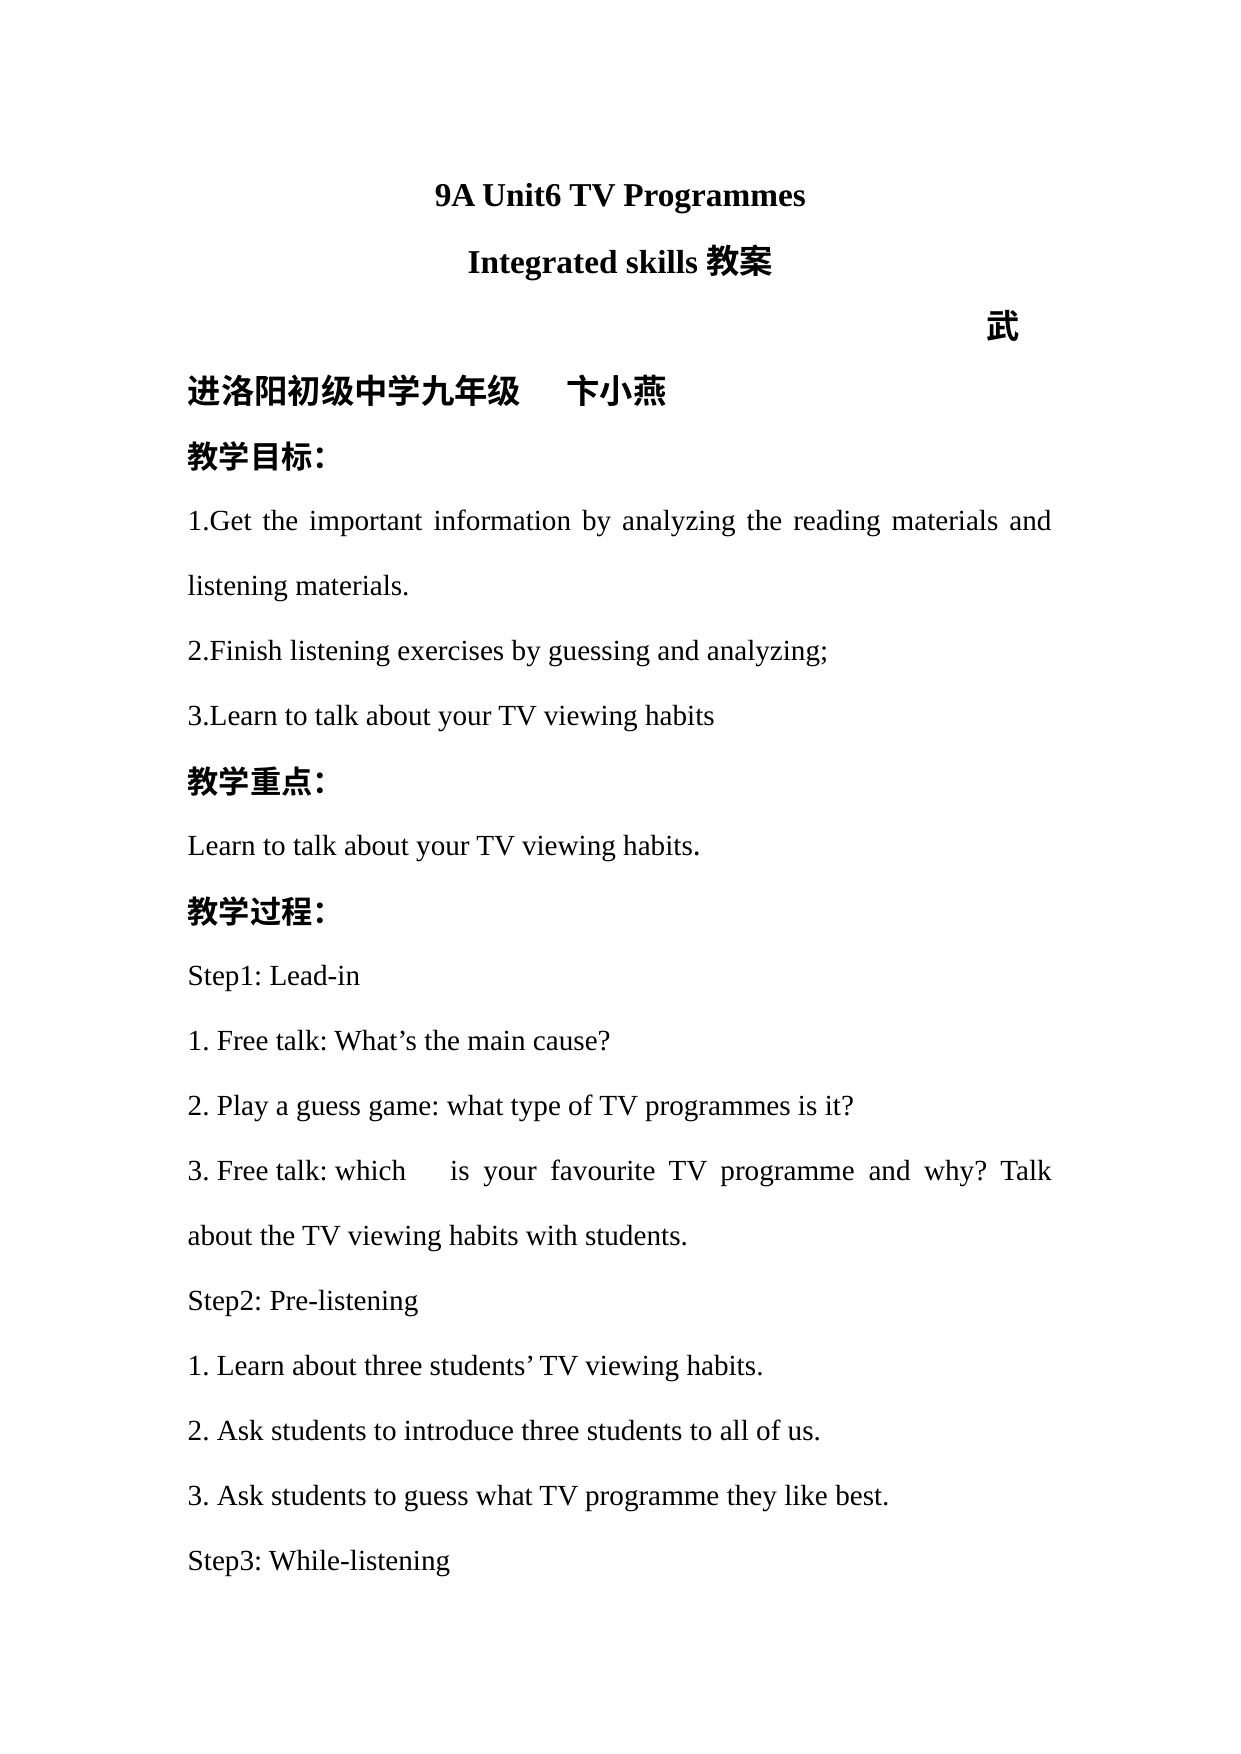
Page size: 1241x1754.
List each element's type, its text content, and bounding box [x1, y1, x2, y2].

text 教学目标： [187, 422, 1053, 487]
text 1.Get the important information by analyzing the reading materials and listening materials. [187, 487, 1053, 617]
text 2.Finish listening exercises by guessing and analyzing; [187, 617, 1053, 682]
text 9A Unit6 TV Programmes [187, 162, 1053, 227]
text Integrated skills 教案 [187, 227, 1053, 292]
text Learn to talk about your TV viewing habits. [187, 812, 1053, 877]
list Ask students to guess what TV programme they like best. [187, 1462, 1053, 1527]
text 教学重点： [187, 747, 1053, 812]
text 3.Learn to talk about your TV viewing habits [187, 682, 1053, 747]
list Play a guess game: what type of TV programmes is it? [187, 1072, 1053, 1137]
text Step1: Lead-in [187, 942, 1053, 1007]
list Free talk: What’s the main cause? [187, 1007, 1053, 1072]
list Ask students to introduce three students to all of us. [187, 1397, 1053, 1462]
list Learn about three students’ TV viewing habits. [187, 1332, 1053, 1397]
text Step2: Pre-listening [187, 1267, 1053, 1332]
list Free talk: which is your favourite TV programme and why? Talk about the TV viewing habits with students. [187, 1137, 1053, 1267]
text Step3: While-listening [187, 1527, 1053, 1592]
text 教学过程： [187, 877, 1053, 942]
text 武进洛阳初级中学九年级 卞小燕 [187, 292, 986, 422]
